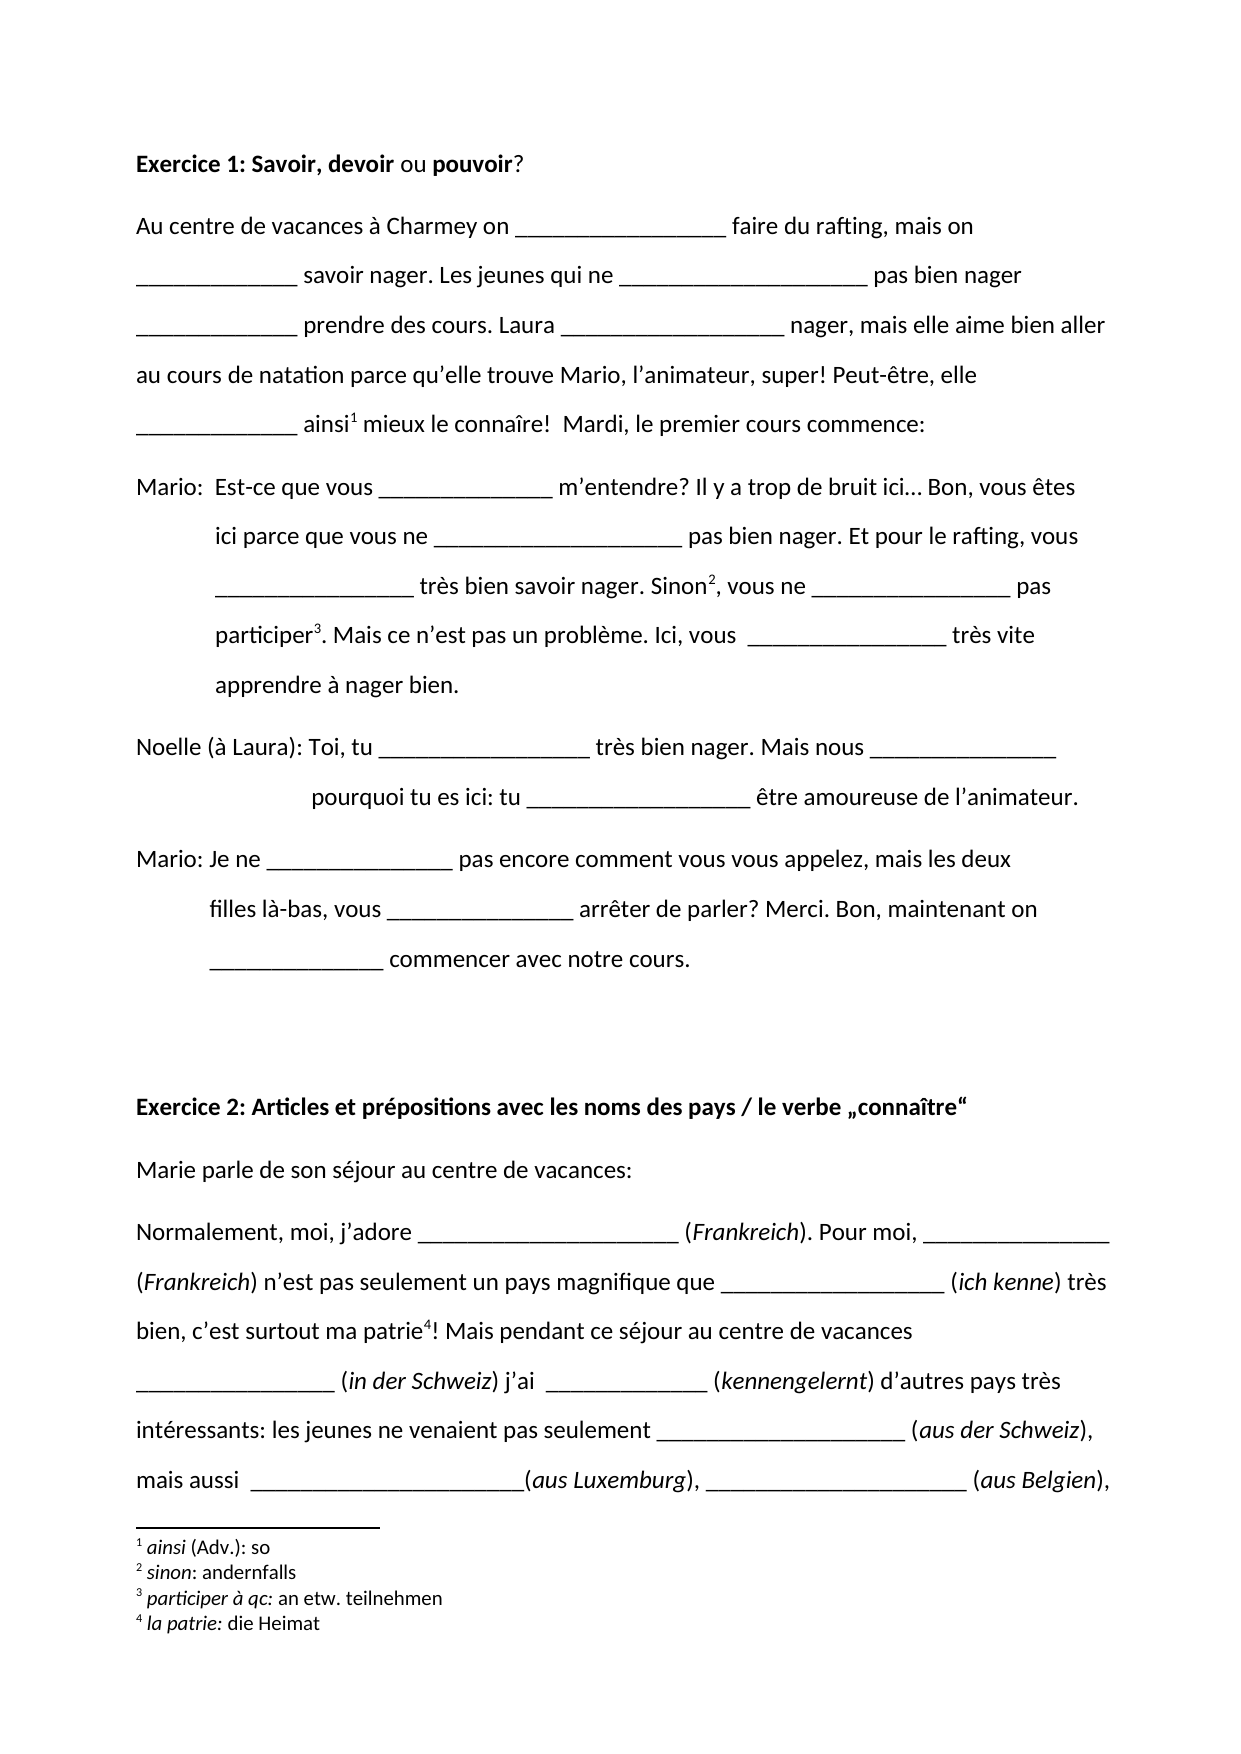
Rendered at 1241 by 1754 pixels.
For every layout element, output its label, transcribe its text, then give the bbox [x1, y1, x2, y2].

text _____________ ainsi mieux le connaîre! Mardi, le premier cours commence: [136, 408, 1110, 439]
text pourquoi tu es ici: tu __________________ être amoureuse de l’animateur. [136, 781, 1110, 812]
text Mario: Est-ce que vous ______________ m’entendre? Il y a trop de bruit ici… Bon, vous êtes [136, 471, 1110, 501]
text Noelle (à Laura): Toi, tu _________________ très bien nager. Mais nous _______________ [136, 732, 1110, 762]
text (Frankreich) n’est pas seulement un pays magnifique que __________________ (ich kenne) très [136, 1266, 1110, 1296]
text Au centre de vacances à Charmey on _________________ faire du rafting, mais on [136, 210, 1110, 241]
text Exercice 1: Savoir, devoir ou pouvoir? [136, 148, 1110, 178]
text Marie parle de son séjour au centre de vacances: [136, 1154, 1110, 1184]
text apprendre à nager bien. [136, 669, 1110, 700]
text ______________ commencer avec notre cours. [136, 943, 1110, 973]
text mais aussi ______________________(aus Luxemburg), _____________________ (aus Belgien), [136, 1464, 1110, 1495]
text au cours de natation parce qu’elle trouve Mario, l’animateur, super! Peut-être, elle [136, 359, 1110, 389]
text _____________ savoir nager. Les jeunes qui ne ____________________ pas bien nager [136, 260, 1110, 290]
text bien, c’est surtout ma patrie! Mais pendant ce séjour au centre de vacances [136, 1315, 1110, 1346]
text Mario: Je ne _______________ pas encore comment vous vous appelez, mais les deux [136, 843, 1110, 874]
text ici parce que vous ne ____________________ pas bien nager. Et pour le rafting, vous [136, 520, 1110, 551]
text filles là-bas, vous _______________ arrêter de parler? Merci. Bon, maintenant on [136, 893, 1110, 924]
text Normalement, moi, j’adore _____________________ (Frankreich). Pour moi, _______________ [136, 1216, 1110, 1247]
text Exercice 2: Articles et prépositions avec les noms des pays / le verbe „connaître“ [136, 1091, 1110, 1122]
text _____________ prendre des cours. Laura __________________ nager, mais elle aime bien aller [136, 309, 1110, 340]
text intéressants: les jeunes ne venaient pas seulement ____________________ (aus der Schweiz), [136, 1414, 1110, 1445]
text ________________ (in der Schweiz) j’ai _____________ (kennengelernt) d’autres pays très [136, 1365, 1110, 1396]
text ________________ très bien savoir nager. Sinon, vous ne ________________ pas [136, 570, 1110, 601]
text participer. Mais ce n’est pas un problème. Ici, vous ________________ très vite [136, 619, 1110, 650]
